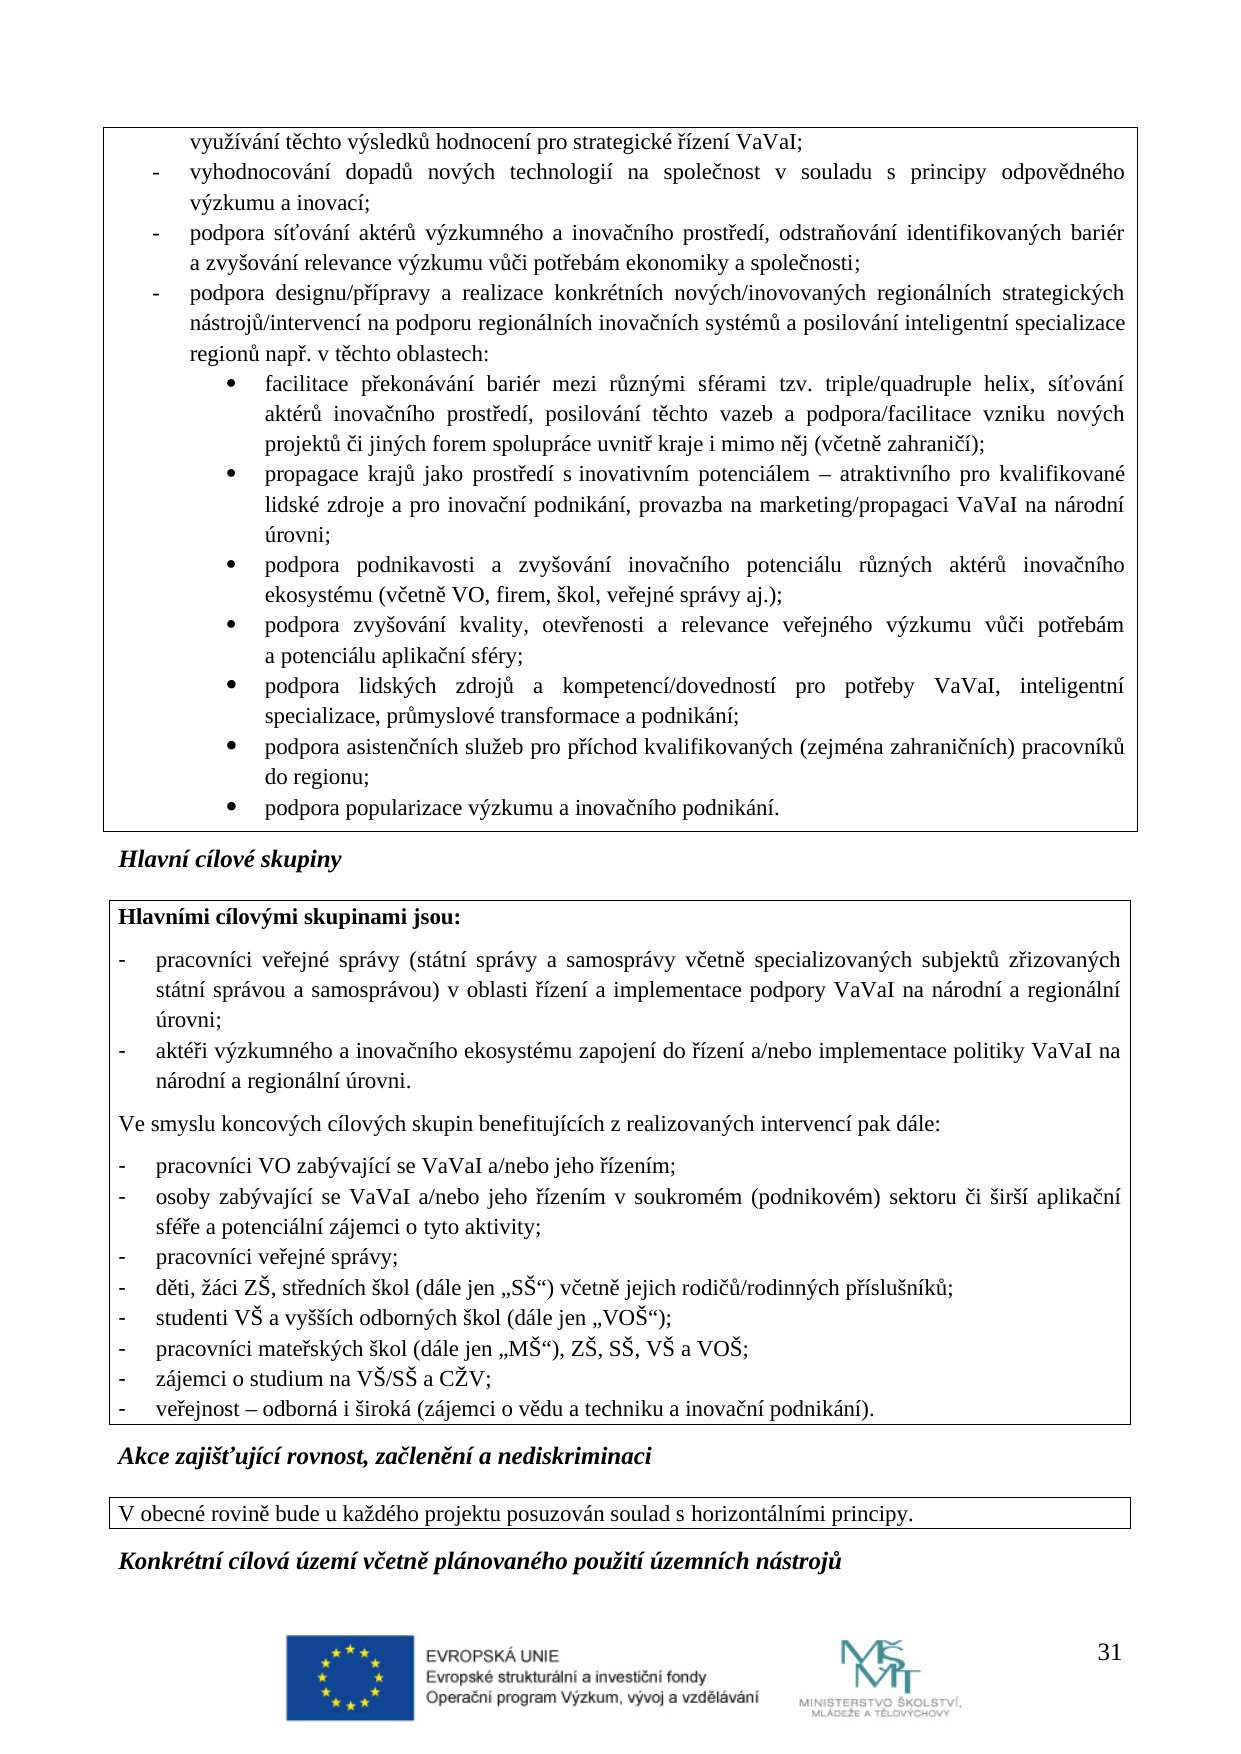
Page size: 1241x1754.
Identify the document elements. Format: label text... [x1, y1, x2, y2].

list pracovníci VO zabývající se VaVaI a/nebo jeho řízením; [110, 1149, 1130, 1179]
list pracovníci veřejné správy (státní správy a samosprávy včetně specializovaných subjektů zřizovaných státní správou a samosprávou) v oblasti řízení a implementace podpory VaVaI na národní a regionální úrovni; [110, 943, 1130, 1033]
text Akce zajišťující rovnost, začlenění a nediskriminaci [118, 1441, 1122, 1470]
text Ve smyslu koncových cílových skupin benefitujících z realizovaných intervencí pak dále: [110, 1106, 1130, 1136]
picture [242, 1629, 999, 1754]
text Konkrétní cílová území včetně plánovaného použití územních nástrojů [118, 1546, 1122, 1575]
list pracovníci mateřských škol (dále jen „MŠ“), ZŠ, SŠ, VŠ a VOŠ; [110, 1331, 1130, 1361]
list aktéři výzkumného a inovačního ekosystému zapojení do řízení a/nebo implementace politiky VaVaI na národní a regionální úrovni. [110, 1033, 1130, 1093]
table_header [104, 128, 1137, 831]
list děti, žáci ZŠ, středních škol (dále jen „SŠ“) včetně jejich rodičů/rodinných příslušníků; [110, 1271, 1130, 1300]
text Hlavní cílové skupiny [118, 844, 1122, 873]
list pracovníci veřejné správy; [110, 1240, 1130, 1270]
text V obecné rovině bude u každého projektu posuzován soulad s horizontálními principy. [110, 1498, 1130, 1528]
list studenti VŠ a vyšších odborných škol (dále jen „VOŠ“); [110, 1301, 1130, 1331]
list veřejnost – odborná i široká (zájemci o vědu a techniku a inovační podnikání). [110, 1392, 1130, 1424]
list osoby zabývající se VaVaI a/nebo jeho řízením v soukromém (podnikovém) sektoru či širší aplikační sféře a potenciální zájemci o tyto aktivity; [110, 1179, 1130, 1239]
list zájemci o studium na VŠ/SŠ a CŽV; [110, 1362, 1130, 1391]
text Hlavními cílovými skupinami jsou: [110, 901, 1130, 929]
